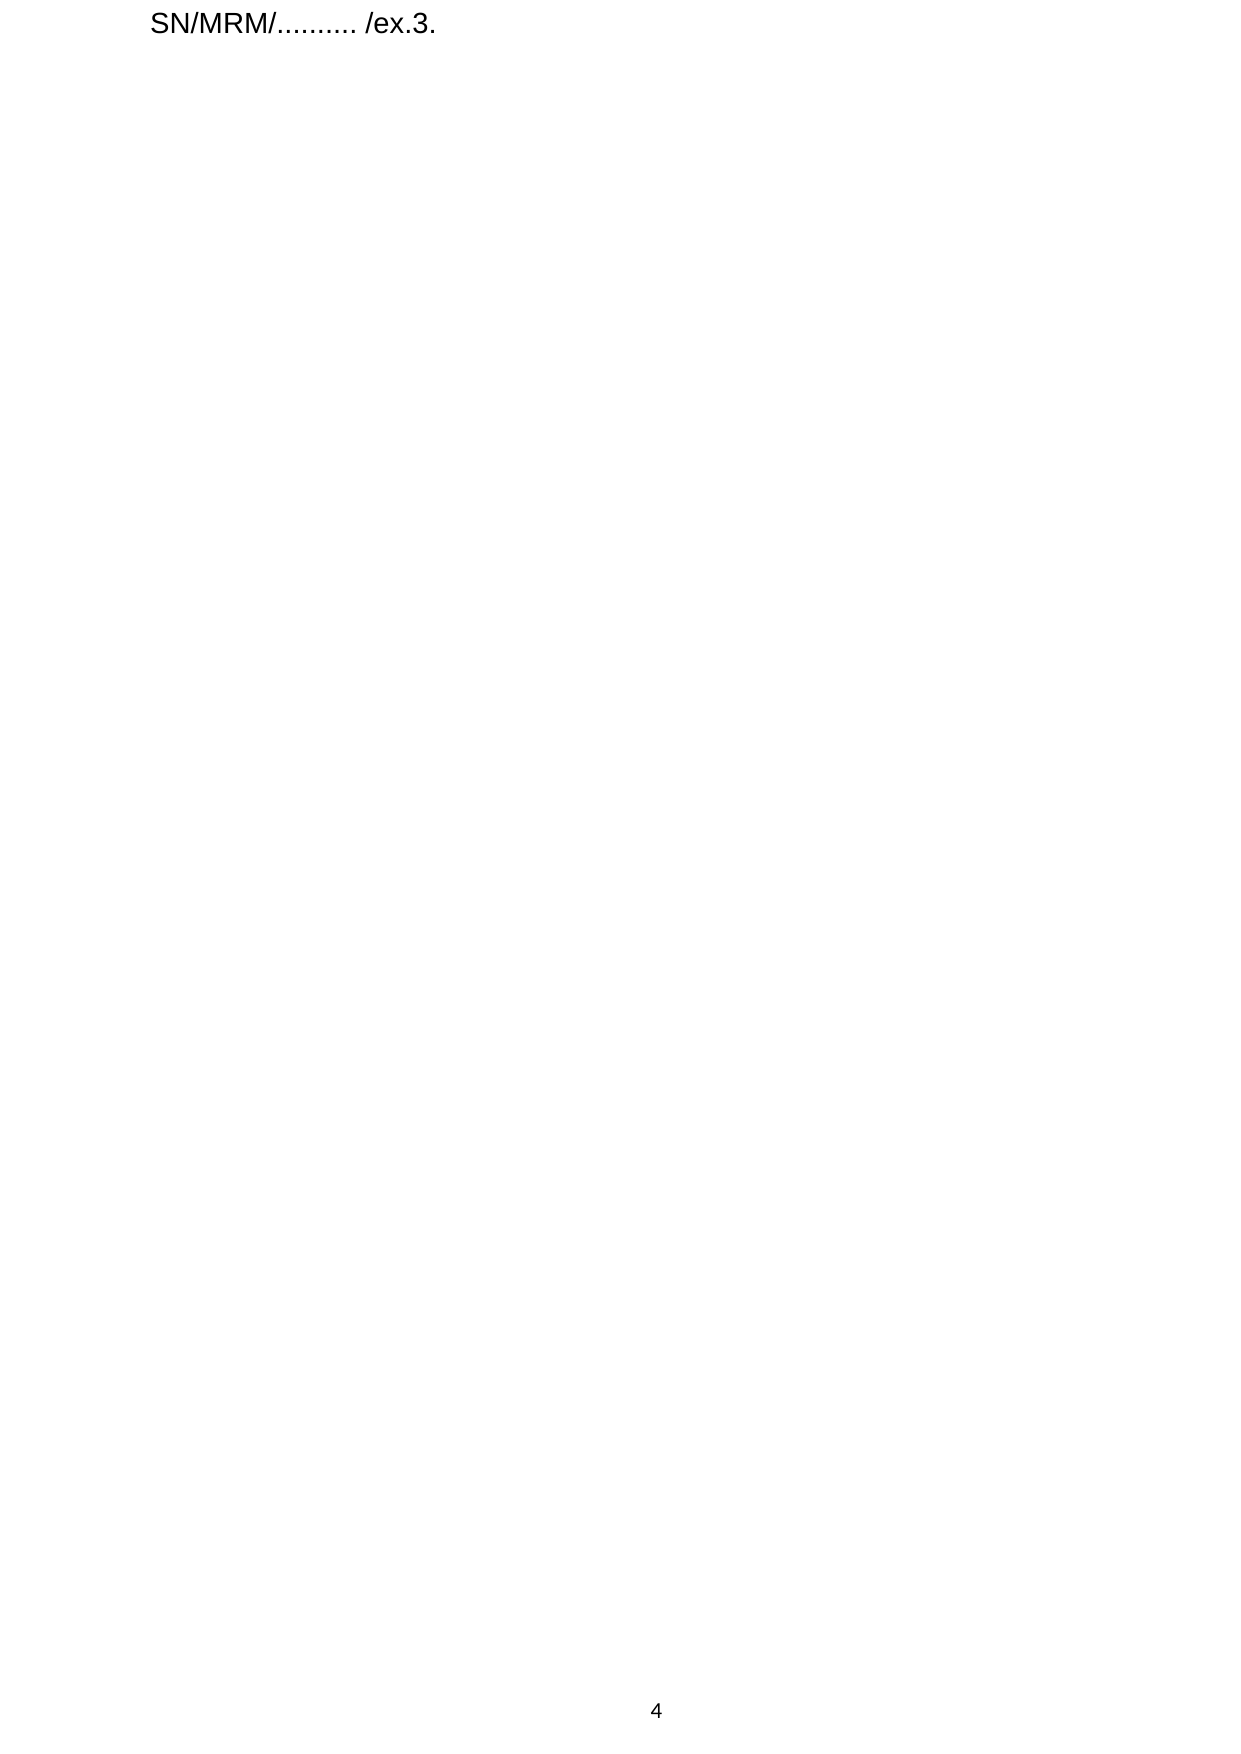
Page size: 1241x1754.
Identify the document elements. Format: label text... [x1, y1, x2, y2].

text SN/MRM/.......... /ex.3. [150, 6, 1162, 39]
